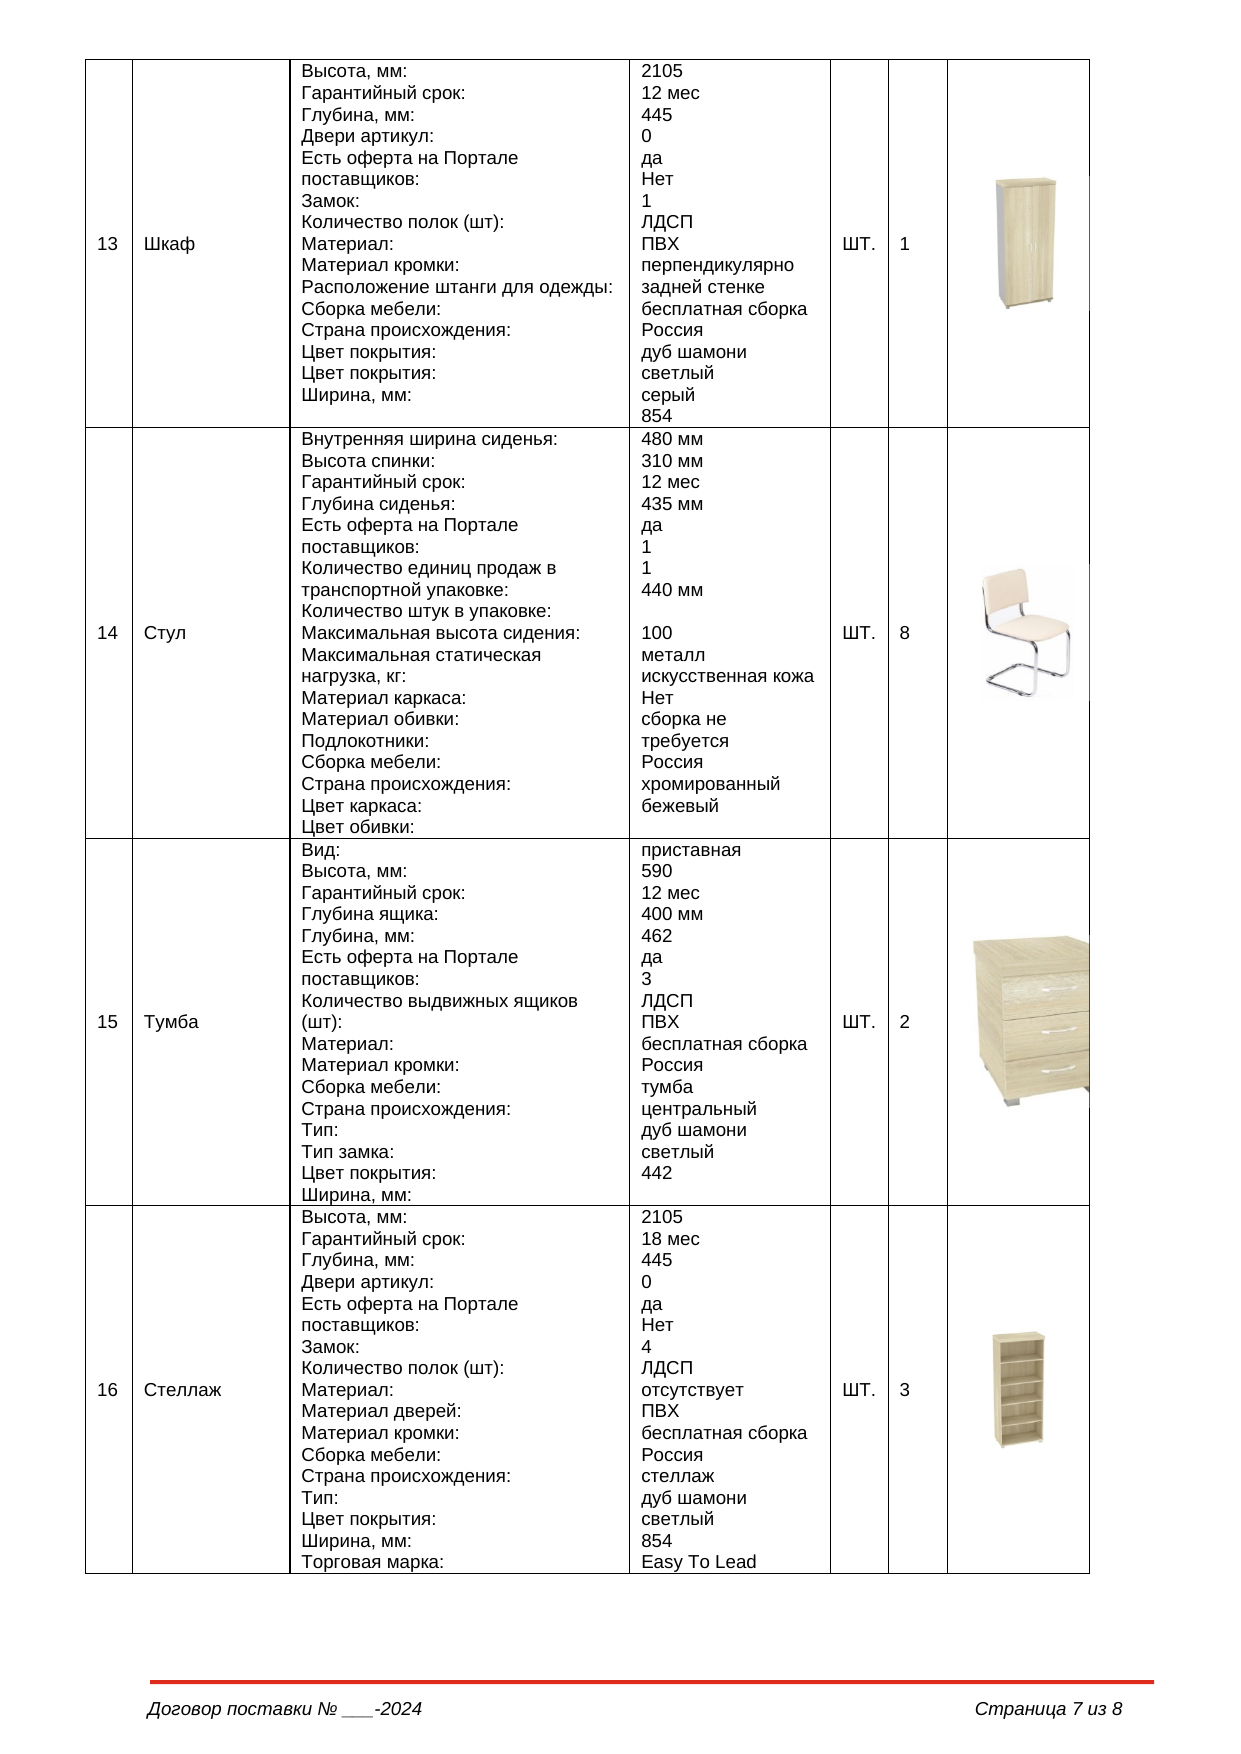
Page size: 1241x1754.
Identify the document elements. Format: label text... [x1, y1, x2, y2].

table_cell ШТ. [831, 60, 888, 427]
table_cell [948, 428, 1089, 837]
table_cell 15 [86, 839, 132, 1205]
table_cell [948, 60, 1089, 427]
table_cell ШТ. [831, 839, 888, 1205]
table_cell ШТ. [831, 428, 888, 837]
table_cell Стул [133, 428, 289, 837]
picture [958, 1329, 1079, 1450]
table_cell Внутренняя ширина сиденья: Высота спинки: Гарантийный срок: Глубина сиденья: Есть оферта на Портале поставщиков: Количество единиц продаж в транспортной упаковке: Количество штук в упаковке: Максимальная высота сидения: Максимальная статическая нагрузка, кг: Материал каркаса: Материал обивки: Подлокотники: Сборка мебели: Страна происхождения: Цвет каркаса: Цвет обивки: [291, 428, 629, 837]
table_cell 480 мм 310 мм 12 мес 435 мм да 1 1 440 мм 100 металл искусственная кожа Нет сборка не требуется Россия хромированный бежевый [630, 428, 830, 837]
table_cell 2105 12 мес 445 0 да Нет 1 ЛДСП ПВХ перпендикулярно задней стенке бесплатная сборка Россия дуб шамони светлый серый 854 [630, 60, 830, 427]
table_cell Высота, мм: Гарантийный срок: Глубина, мм: Двери артикул: Есть оферта на Портале поставщиков: Замок: Количество полок (шт): Материал: Материал дверей: Материал кромки: Сборка мебели: Страна происхождения: Тип: Цвет покрытия: Ширина, мм: Торговая марка: [291, 1206, 629, 1573]
picture [958, 176, 1090, 311]
table_cell [948, 839, 1089, 1205]
picture [958, 564, 1090, 701]
table_cell [948, 1206, 1089, 1573]
picture [958, 935, 1090, 1108]
table_cell Тумба [133, 839, 289, 1205]
table_cell 14 [86, 428, 132, 837]
table_cell 3 [889, 1206, 947, 1573]
table_cell ШТ. [831, 1206, 888, 1573]
table_cell 13 [86, 60, 132, 427]
table_cell 2 [889, 839, 947, 1205]
table_cell 16 [86, 1206, 132, 1573]
table_cell Вид: Высота, мм: Гарантийный срок: Глубина ящика: Глубина, мм: Есть оферта на Портале поставщиков: Количество выдвижных ящиков (шт): Материал: Материал кромки: Сборка мебели: Страна происхождения: Тип: Тип замка: Цвет покрытия: Ширина, мм: [291, 839, 629, 1205]
table_cell 2105 18 мес 445 0 да Нет 4 ЛДСП отсутствует ПВХ бесплатная сборка Россия стеллаж дуб шамони светлый 854 Easy To Lead [630, 1206, 830, 1573]
table_cell Стеллаж [133, 1206, 289, 1573]
table_cell 8 [889, 428, 947, 837]
table_cell Высота, мм: Гарантийный срок: Глубина, мм: Двери артикул: Есть оферта на Портале поставщиков: Замок: Количество полок (шт): Материал: Материал кромки: Расположение штанги для одежды: Сборка мебели: Страна происхождения: Цвет покрытия: Цвет покрытия: Ширина, мм: [291, 60, 629, 427]
table_cell приставная 590 12 мес 400 мм 462 да 3 ЛДСП ПВХ бесплатная сборка Россия тумба центральный дуб шамони светлый 442 [630, 839, 830, 1205]
table_cell 1 [889, 60, 947, 427]
table_cell Шкаф [133, 60, 289, 427]
